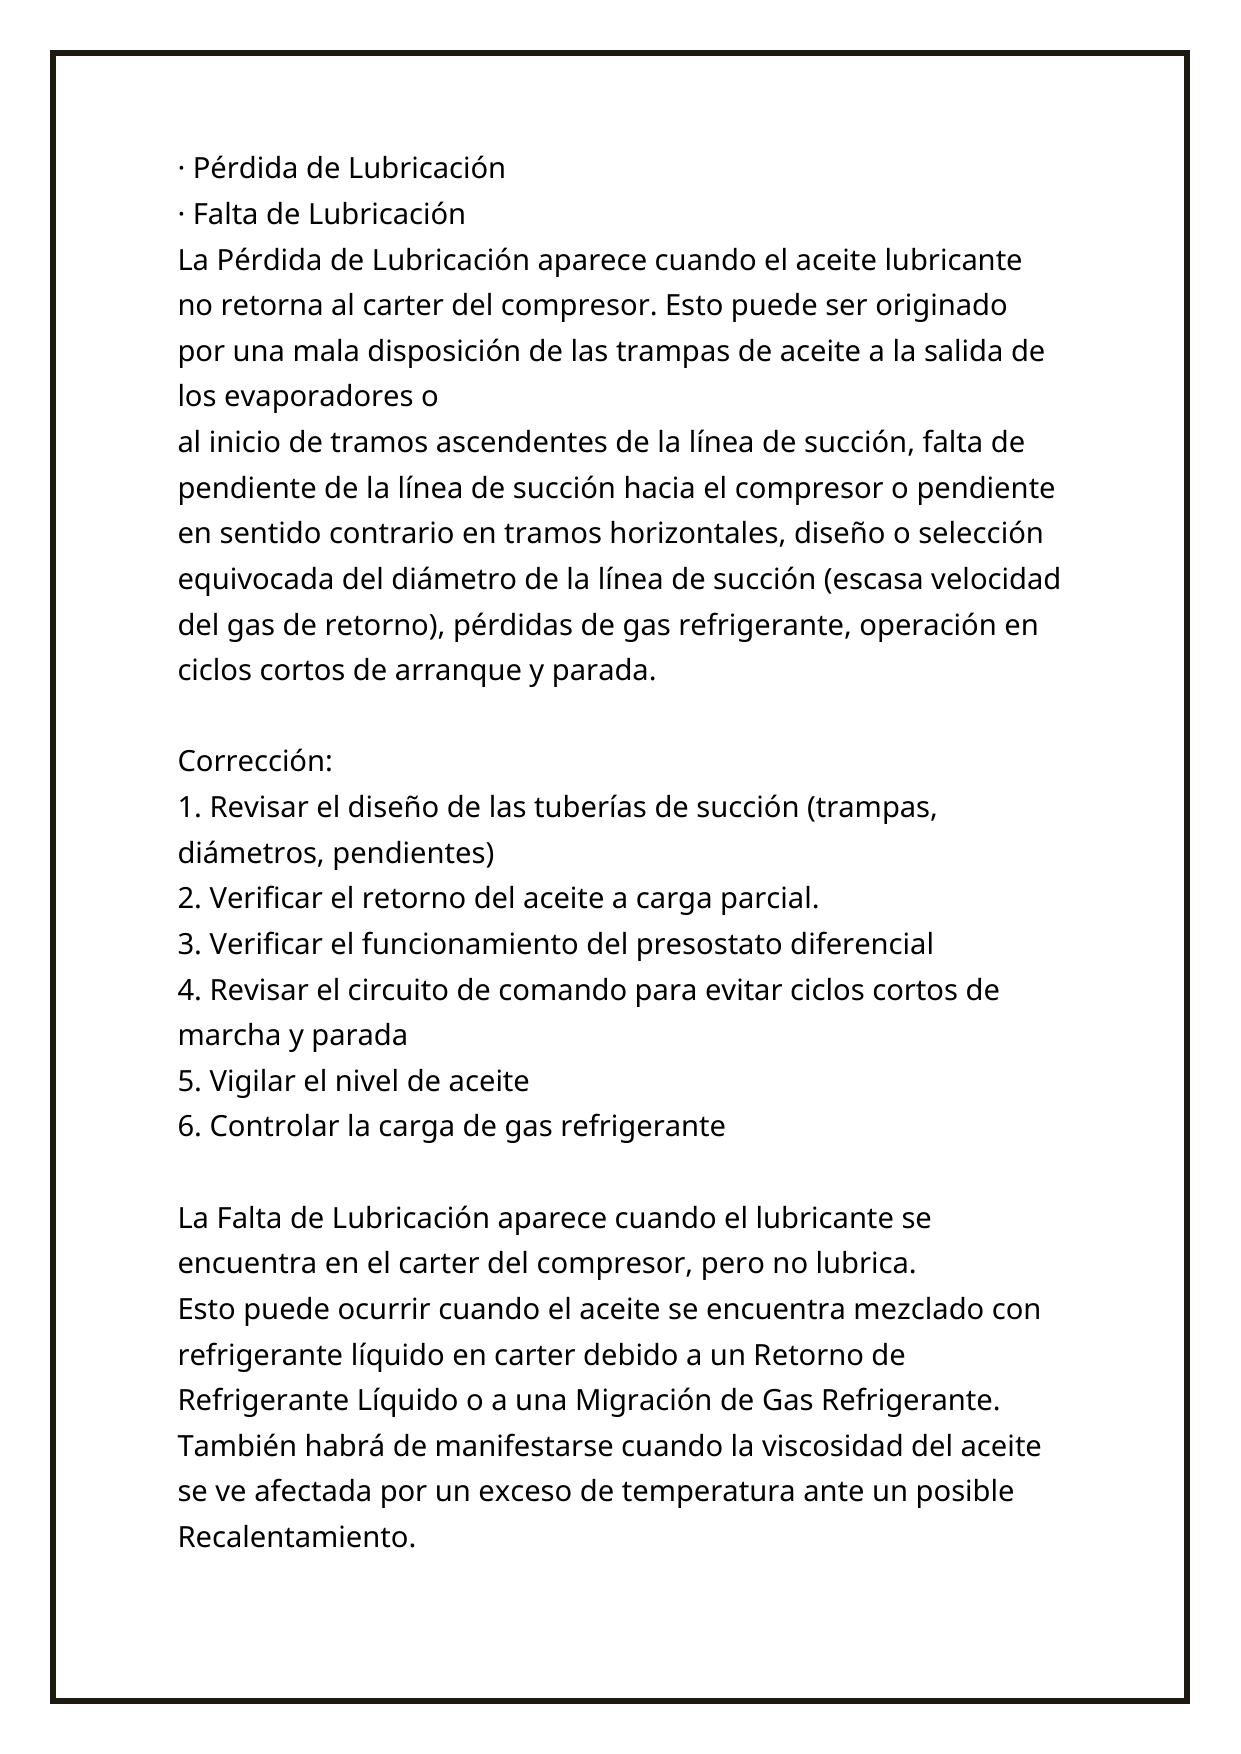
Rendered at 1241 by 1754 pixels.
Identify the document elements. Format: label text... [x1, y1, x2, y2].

text 1. Revisar el diseño de las tuberías de succión (trampas, diámetros, pendientes) [177, 786, 1063, 872]
text La Pérdida de Lubricación aparece cuando el aceite lubricante no retorna al carter del compresor. Esto puede ser originado por una mala disposición de las trampas de aceite a la salida de los evaporadores o [177, 239, 1063, 415]
text Esto puede ocurrir cuando el aceite se encuentra mezclado con refrigerante líquido en carter debido a un Retorno de Refrigerante Líquido o a una Migración de Gas Refrigerante. También habrá de manifestarse cuando la viscosidad del aceite se ve afectada por un exceso de temperatura ante un posible Recalentamiento. [177, 1288, 1063, 1556]
text Corrección: [177, 741, 1063, 780]
text · Pérdida de Lubricación [177, 147, 1063, 187]
text 6. Controlar la carga de gas refrigerante [177, 1106, 1063, 1145]
text La Falta de Lubricación aparece cuando el lubricante se encuentra en el carter del compresor, pero no lubrica. [177, 1197, 1063, 1282]
text 3. Verificar el funcionamiento del presostato diferencial [177, 923, 1063, 963]
text 2. Verificar el retorno del aceite a carga parcial. [177, 877, 1063, 917]
text al inicio de tramos ascendentes de la línea de succión, falta de pendiente de la línea de succión hacia el compresor o pendiente en sentido contrario en tramos horizontales, diseño o selección equivocada del diámetro de la línea de succión (escasa velocidad del gas de retorno), pérdidas de gas refrigerante, operación en ciclos cortos de arranque y parada. [177, 421, 1063, 689]
text · Falta de Lubricación [177, 193, 1063, 233]
text 5. Vigilar el nivel de aceite [177, 1060, 1063, 1100]
text 4. Revisar el circuito de comando para evitar ciclos cortos de marcha y parada [177, 969, 1063, 1054]
